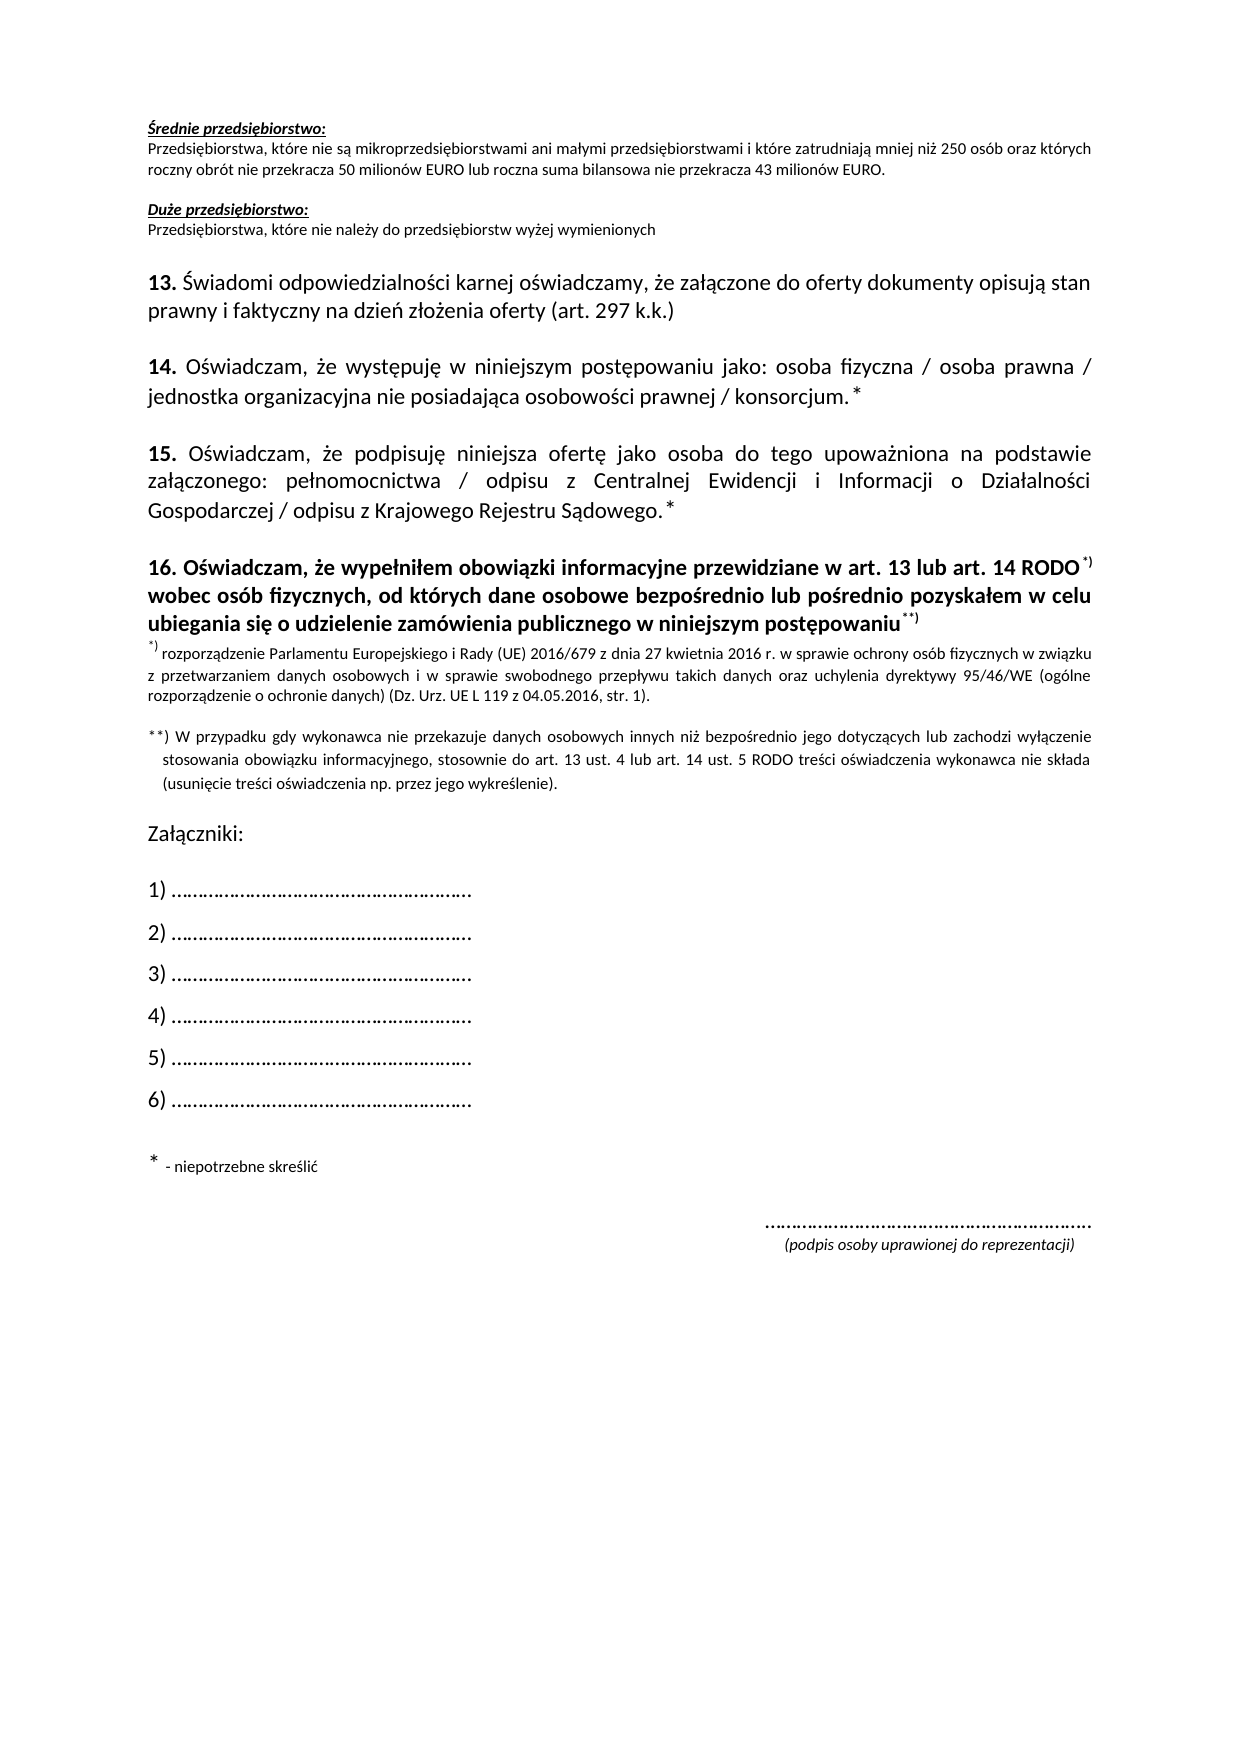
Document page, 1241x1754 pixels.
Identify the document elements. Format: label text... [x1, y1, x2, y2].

text **) W przypadku gdy wykonawca nie przekazuje danych osobowych innych niż bezpośrednio jego dotyczących lub zachodzi wyłączenie stosowania obowiązku informacyjnego, stosownie do art. 13 ust. 4 lub art. 14 ust. 5 RODO treści oświadczenia wykonawca nie składa (usunięcie treści oświadczenia np. przez jego wykreślenie). [148, 726, 1093, 793]
text Duże przedsiębiorstwo: [148, 199, 1093, 220]
text * - niepotrzebne skreślić [148, 1148, 1093, 1178]
text Załączniki: [148, 819, 1093, 848]
text *) rozporządzenie Parlamentu Europejskiego i Rady (UE) 2016/679 z dnia 27 kwietnia 2016 r. w sprawie ochrony osób fizycznych w związku z przetwarzaniem danych osobowych i w sprawie swobodnego przepływu takich danych oraz uchylenia dyrektywy 95/46/WE (ogólne rozporządzenie o ochronie danych) (Dz. Urz. UE L 119 z 04.05.2016, str. 1). [148, 637, 1093, 706]
text 1) ………………………………………………… [148, 876, 1093, 904]
text (podpis osoby uprawionej do reprezentacji) [148, 1234, 1093, 1255]
text 15. Oświadczam, że podpisuję niniejsza ofertę jako osoba do tego upoważniona na podstawie załączonego: pełnomocnictwa / odpisu z Centralnej Ewidencji i Informacji o Działalności Gospodarczej / odpisu z Krajowego Rejestru Sądowego.* [148, 439, 1093, 525]
text 4) ………………………………………………… [148, 1002, 1093, 1029]
text 14. Oświadczam, że występuję w niniejszym postępowaniu jako: osoba fizyczna / osoba prawna / jednostka organizacyjna nie posiadająca osobowości prawnej / konsorcjum.* [148, 352, 1093, 411]
text 3) ………………………………………………… [148, 959, 1093, 988]
text …………………………………………………….. [148, 1206, 1093, 1234]
text Przedsiębiorstwa, które nie są mikroprzedsiębiorstwami ani małymi przedsiębiorstwami i które zatrudniają mniej niż 250 osób oraz których roczny obrót nie przekracza 50 milionów EURO lub roczna suma bilansowa nie przekracza 43 milionów EURO. [148, 138, 1093, 179]
text 2) ………………………………………………… [148, 918, 1093, 946]
text Przedsiębiorstwa, które nie należy do przedsiębiorstw wyżej wymienionych [148, 220, 1093, 240]
text 16. Oświadczam, że wypełniłem obowiązki informacyjne przewidziane w art. 13 lub art. 14 RODO*) wobec osób fizycznych, od których dane osobowe bezpośrednio lub pośrednio pozyskałem w celu ubiegania się o udzielenie zamówienia publicznego w niniejszym postępowaniu**) [148, 553, 1093, 637]
text 6) ………………………………………………… [148, 1086, 1093, 1113]
text Średnie przedsiębiorstwo: [148, 118, 1093, 138]
text 13. Świadomi odpowiedzialności karnej oświadczamy, że załączone do oferty dokumenty opisują stan prawny i faktyczny na dzień złożenia oferty (art. 297 k.k.) [148, 268, 1093, 324]
text 5) ………………………………………………… [148, 1043, 1093, 1072]
